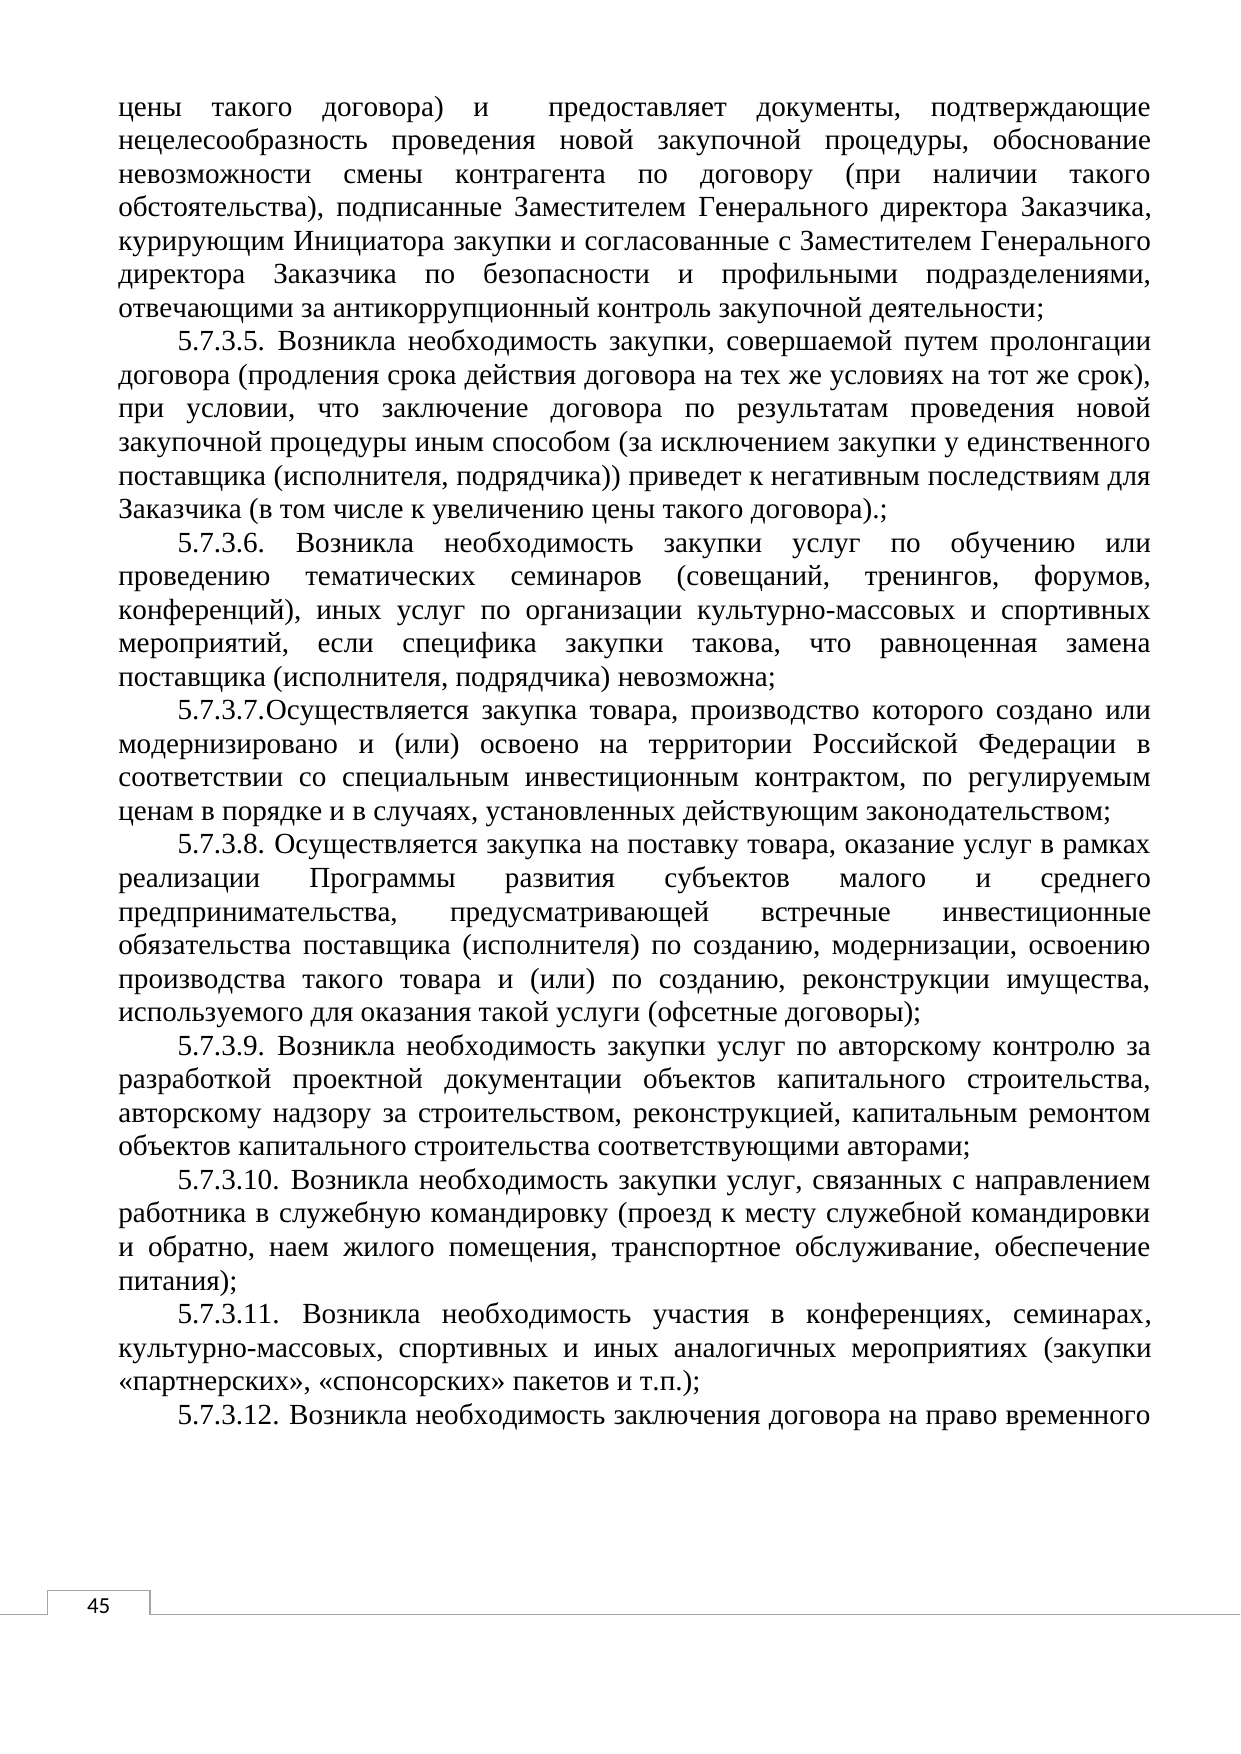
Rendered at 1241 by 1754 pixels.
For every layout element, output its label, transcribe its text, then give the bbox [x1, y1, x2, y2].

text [118, 89, 1152, 323]
list Возникла необходимость закупки, совершаемой путем пролонгации договора (продления срока действия договора на тех же условиях на тот же срок), при условии, что заключение договора по результатам проведения новой закупочной процедуры иным способом (за исключением закупки у единственного поставщика (исполнителя, подрядчика)) приведет к негативным последствиям для Заказчика (в том числе к увеличению цены такого договора).; [118, 323, 1152, 525]
list Возникла необходимость закупки услуг, связанных с направлением работника в служебную командировку (проезд к месту служебной командировки и обратно, наем жилого помещения, транспортное обслуживание, обеспечение питания); [118, 1162, 1152, 1296]
list Возникла необходимость закупки услуг по авторскому контролю за разработкой проектной документации объектов капитального строительства, авторскому надзору за строительством, реконструкцией, капитальным ремонтом объектов капитального строительства соответствующими авторами; [118, 1028, 1152, 1162]
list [118, 1397, 1152, 1430]
list Возникла необходимость закупки услуг по обучению или проведению тематических семинаров (совещаний, тренингов, форумов, конференций), иных услуг по организации культурно-массовых и спортивных мероприятий, если специфика закупки такова, что равноценная замена поставщика (исполнителя, подрядчика) невозможна; [118, 525, 1152, 692]
list Осуществляется закупка товара, производство которого создано или модернизировано и (или) освоено на территории Российской Федерации в соответствии со специальным инвестиционным контрактом, по регулируемым ценам в порядке и в случаях, установленных действующим законодательством; [118, 692, 1152, 827]
list Осуществляется закупка на поставку товара, оказание услуг в рамках реализации Программы развития субъектов малого и среднего предпринимательства, предусматривающей встречные инвестиционные обязательства поставщика (исполнителя) по созданию, модернизации, освоению производства такого товара и (или) по созданию, реконструкции имущества, используемого для оказания такой услуги (офсетные договоры); [118, 827, 1152, 1028]
list Возникла необходимость участия в конференциях, семинарах, культурно-массовых, спортивных и иных аналогичных мероприятиях (закупки «партнерских», «спонсорских» пакетов и т.п.); [118, 1296, 1152, 1397]
